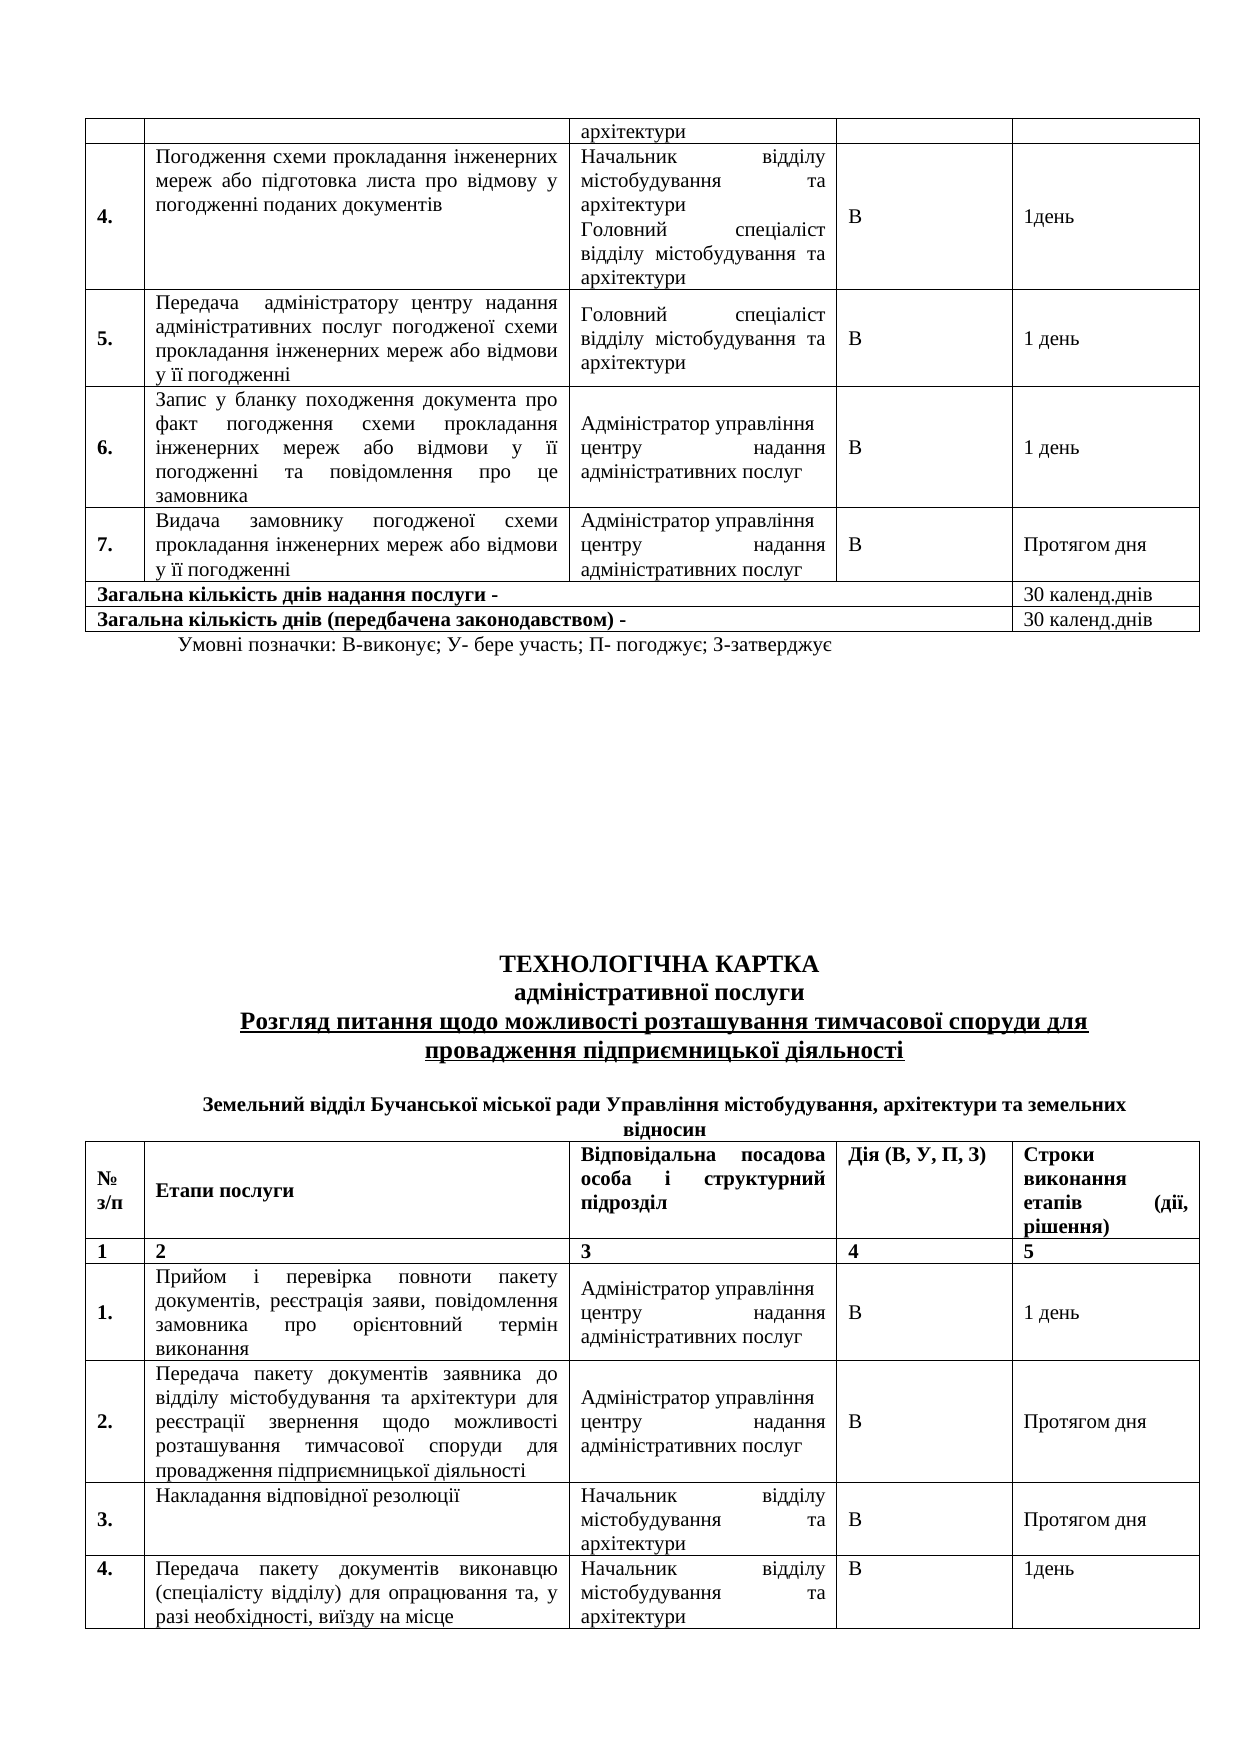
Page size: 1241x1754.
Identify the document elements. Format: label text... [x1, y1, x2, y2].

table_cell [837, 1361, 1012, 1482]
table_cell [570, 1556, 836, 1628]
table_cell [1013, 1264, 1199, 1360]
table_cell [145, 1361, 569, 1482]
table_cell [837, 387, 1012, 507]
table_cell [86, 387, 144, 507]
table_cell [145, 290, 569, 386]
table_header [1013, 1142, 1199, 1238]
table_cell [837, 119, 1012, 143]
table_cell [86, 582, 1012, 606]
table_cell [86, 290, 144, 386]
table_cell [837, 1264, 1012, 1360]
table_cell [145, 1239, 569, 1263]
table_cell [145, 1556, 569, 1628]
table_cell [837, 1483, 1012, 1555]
text адміністративної послуги [354, 977, 964, 1006]
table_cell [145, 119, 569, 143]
text ТЕХНОЛОГІЧНА КАРТКА [354, 949, 964, 977]
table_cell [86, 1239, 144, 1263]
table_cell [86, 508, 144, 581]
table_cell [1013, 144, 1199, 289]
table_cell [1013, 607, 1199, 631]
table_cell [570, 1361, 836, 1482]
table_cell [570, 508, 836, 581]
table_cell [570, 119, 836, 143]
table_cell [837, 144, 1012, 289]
text Розгляд питання щодо можливості розташування тимчасової споруди для провадження підприємницької діяльності [177, 1006, 1152, 1064]
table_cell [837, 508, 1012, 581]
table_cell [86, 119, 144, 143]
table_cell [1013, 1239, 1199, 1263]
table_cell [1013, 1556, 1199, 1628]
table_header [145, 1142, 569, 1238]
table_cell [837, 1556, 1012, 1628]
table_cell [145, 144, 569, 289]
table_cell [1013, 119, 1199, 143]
text Умовні позначки: В-виконує; У- бере участь; П- погоджує; З-затверджує [177, 632, 1152, 656]
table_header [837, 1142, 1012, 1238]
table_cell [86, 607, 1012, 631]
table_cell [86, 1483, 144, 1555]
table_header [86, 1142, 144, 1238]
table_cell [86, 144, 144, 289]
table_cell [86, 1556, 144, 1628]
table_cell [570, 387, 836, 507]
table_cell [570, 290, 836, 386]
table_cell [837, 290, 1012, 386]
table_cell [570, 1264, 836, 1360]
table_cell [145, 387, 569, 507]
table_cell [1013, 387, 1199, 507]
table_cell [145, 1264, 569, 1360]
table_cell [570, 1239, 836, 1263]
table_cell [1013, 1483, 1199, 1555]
text Земельний відділ Бучанської міської ради Управління містобудування, архітектури та земельних відносин [177, 1092, 1152, 1141]
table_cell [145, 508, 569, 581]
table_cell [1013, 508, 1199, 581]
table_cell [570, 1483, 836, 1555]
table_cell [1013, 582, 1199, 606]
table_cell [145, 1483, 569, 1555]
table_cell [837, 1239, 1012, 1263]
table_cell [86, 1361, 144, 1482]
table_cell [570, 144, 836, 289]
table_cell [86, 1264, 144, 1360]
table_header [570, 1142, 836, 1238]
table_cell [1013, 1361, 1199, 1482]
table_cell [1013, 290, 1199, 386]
